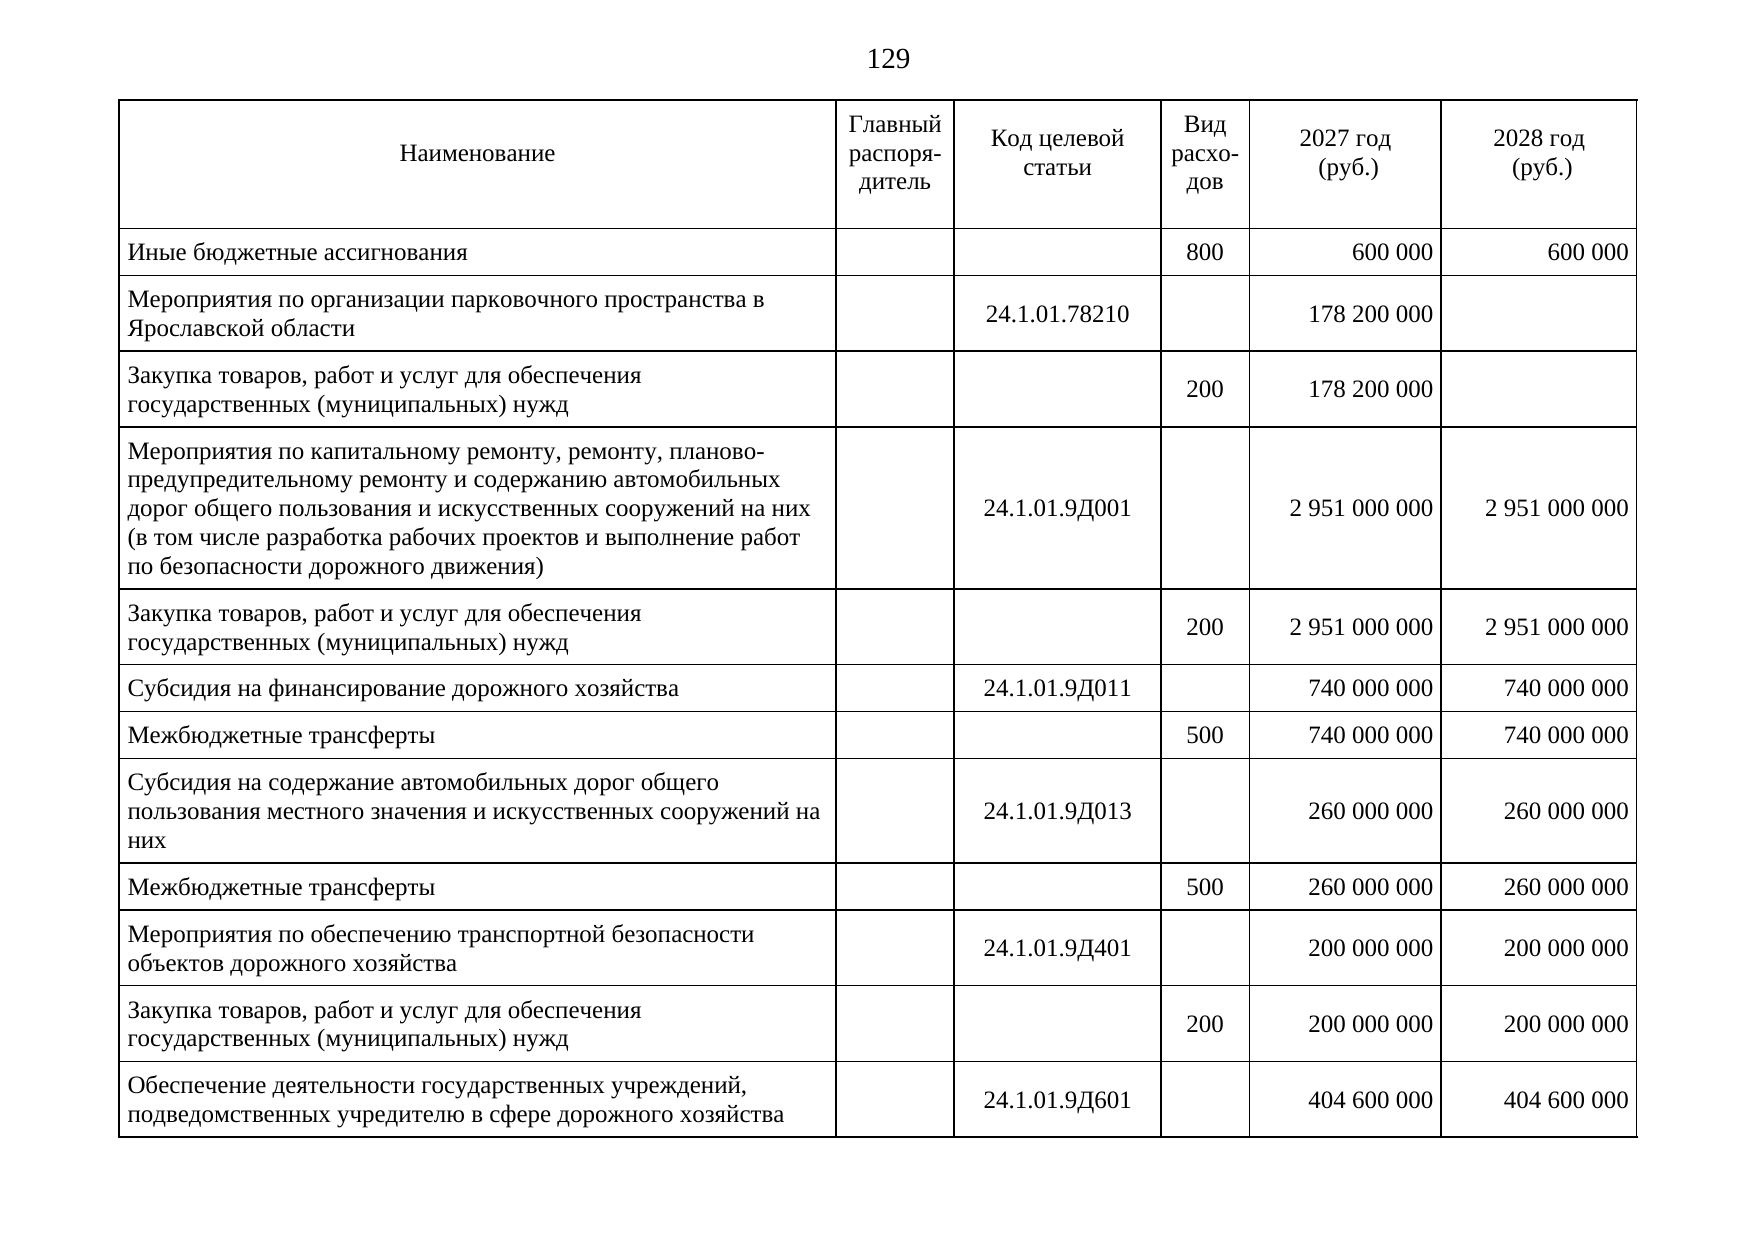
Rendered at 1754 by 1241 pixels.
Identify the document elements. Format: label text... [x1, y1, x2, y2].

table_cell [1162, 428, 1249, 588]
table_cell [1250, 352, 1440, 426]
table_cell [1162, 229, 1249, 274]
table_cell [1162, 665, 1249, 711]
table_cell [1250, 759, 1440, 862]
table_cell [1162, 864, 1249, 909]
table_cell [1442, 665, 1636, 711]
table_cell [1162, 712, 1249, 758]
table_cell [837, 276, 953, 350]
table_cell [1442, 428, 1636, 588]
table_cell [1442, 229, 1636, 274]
table_header Код целевой статьи [955, 101, 1160, 227]
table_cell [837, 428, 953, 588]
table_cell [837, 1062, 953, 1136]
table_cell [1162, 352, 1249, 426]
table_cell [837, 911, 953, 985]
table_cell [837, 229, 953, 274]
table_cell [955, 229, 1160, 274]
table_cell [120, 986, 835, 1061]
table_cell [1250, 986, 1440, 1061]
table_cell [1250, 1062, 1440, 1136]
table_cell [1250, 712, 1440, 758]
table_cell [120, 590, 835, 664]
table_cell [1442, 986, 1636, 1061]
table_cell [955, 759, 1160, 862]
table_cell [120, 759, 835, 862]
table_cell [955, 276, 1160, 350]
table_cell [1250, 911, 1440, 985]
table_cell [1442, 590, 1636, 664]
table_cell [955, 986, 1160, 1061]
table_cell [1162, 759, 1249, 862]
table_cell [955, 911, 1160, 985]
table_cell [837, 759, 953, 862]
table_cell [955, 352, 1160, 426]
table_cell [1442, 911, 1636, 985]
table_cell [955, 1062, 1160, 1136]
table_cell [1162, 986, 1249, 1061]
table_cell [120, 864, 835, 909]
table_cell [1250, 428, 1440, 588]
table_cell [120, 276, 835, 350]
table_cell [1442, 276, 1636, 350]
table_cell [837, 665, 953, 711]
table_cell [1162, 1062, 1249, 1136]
table_header 2027 год (руб.) [1250, 101, 1440, 227]
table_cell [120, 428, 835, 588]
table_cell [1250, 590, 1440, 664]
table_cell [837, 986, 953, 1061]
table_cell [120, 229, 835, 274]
table_header Наименование [120, 101, 835, 227]
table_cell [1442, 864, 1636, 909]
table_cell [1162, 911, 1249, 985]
table_header Вид расхо- дов [1162, 101, 1249, 227]
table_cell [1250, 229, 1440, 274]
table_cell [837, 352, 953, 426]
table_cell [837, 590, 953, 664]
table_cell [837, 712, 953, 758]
table_header 2028 год (руб.) [1442, 101, 1636, 227]
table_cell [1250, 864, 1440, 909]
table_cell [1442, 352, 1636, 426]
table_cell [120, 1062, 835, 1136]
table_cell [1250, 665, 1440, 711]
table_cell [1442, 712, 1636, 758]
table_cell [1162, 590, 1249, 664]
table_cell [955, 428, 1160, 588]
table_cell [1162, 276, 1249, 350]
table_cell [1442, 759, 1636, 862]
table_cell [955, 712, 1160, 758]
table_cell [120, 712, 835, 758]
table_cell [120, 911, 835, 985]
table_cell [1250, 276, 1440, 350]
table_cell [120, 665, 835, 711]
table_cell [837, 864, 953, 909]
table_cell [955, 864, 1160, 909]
table_header Главный распоря-дитель [837, 101, 953, 227]
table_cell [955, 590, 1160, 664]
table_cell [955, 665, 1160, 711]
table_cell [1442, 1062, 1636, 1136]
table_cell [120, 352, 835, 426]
